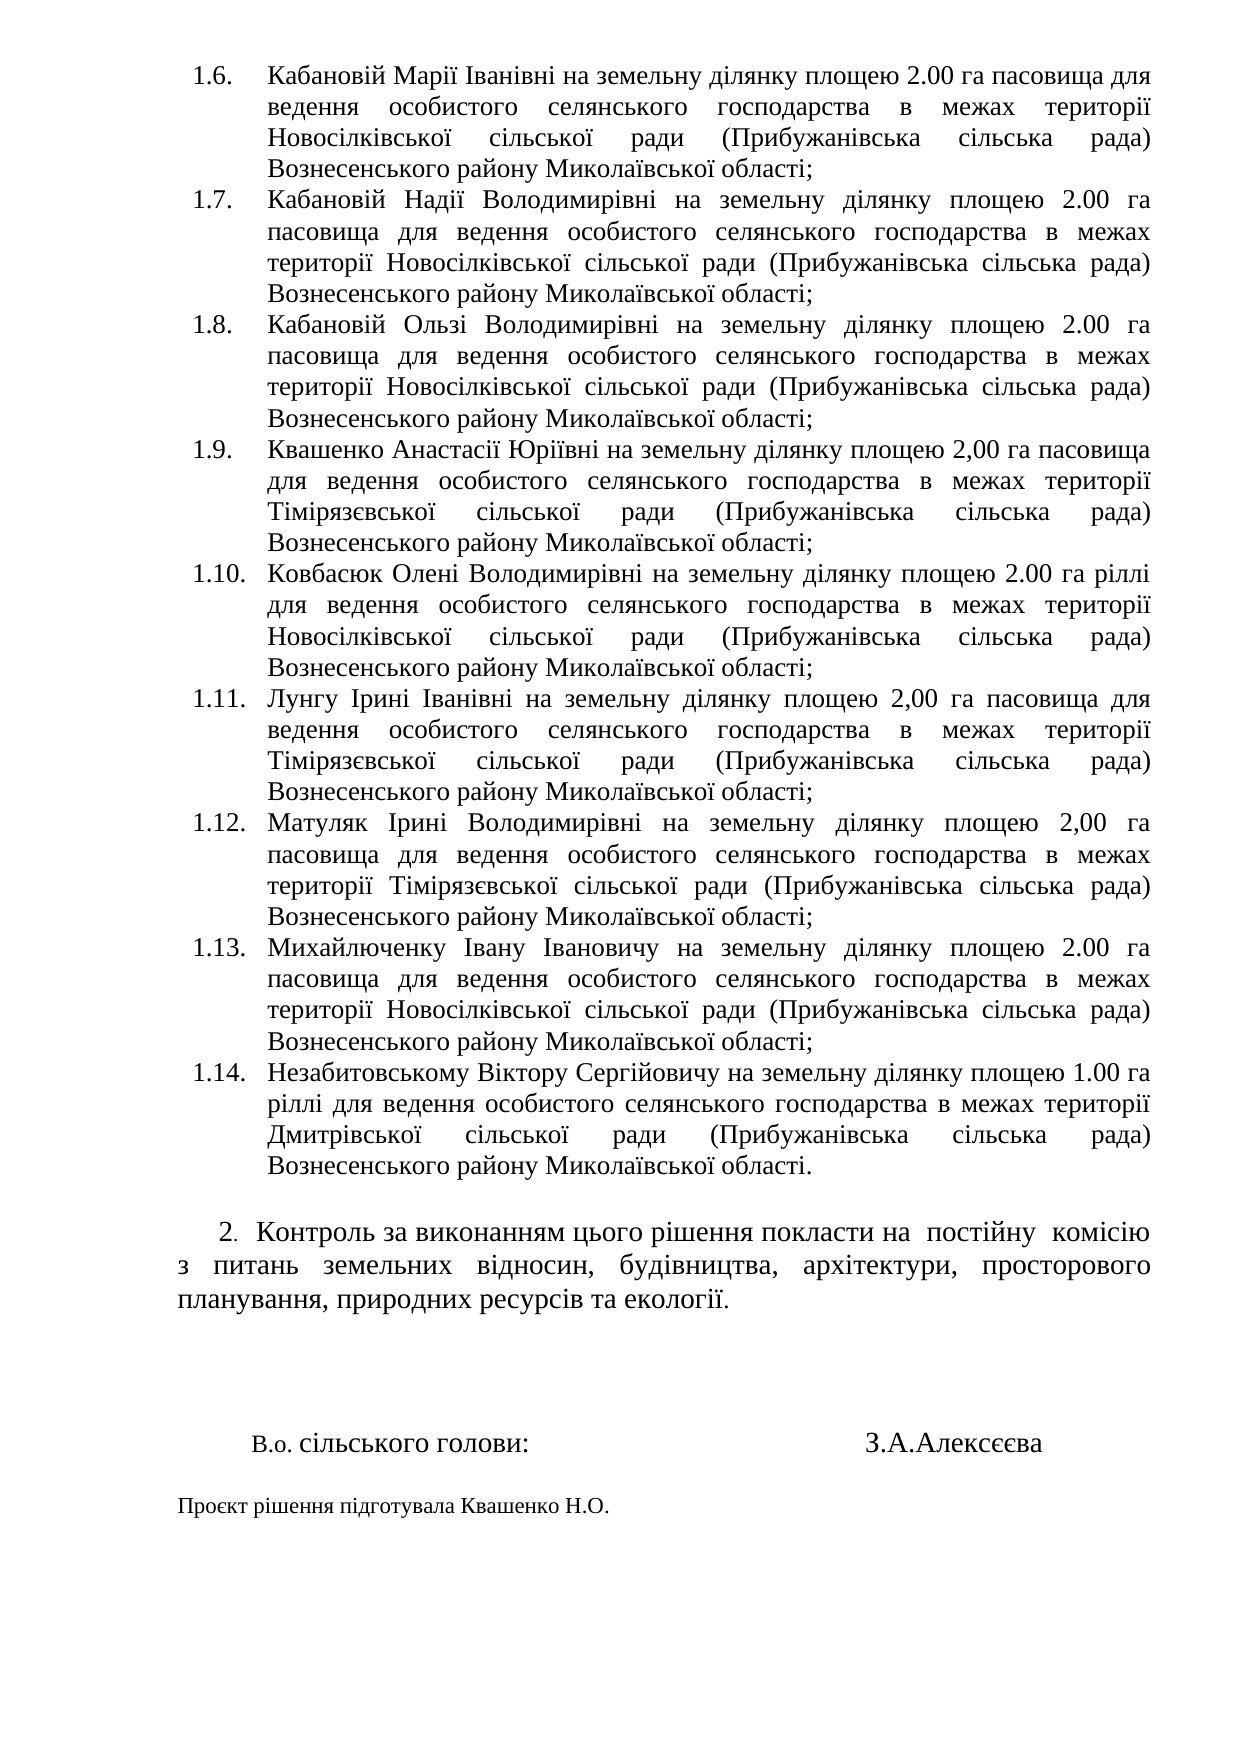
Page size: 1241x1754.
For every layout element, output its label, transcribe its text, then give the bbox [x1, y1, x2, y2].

list Кабановій Марії Іванівні на земельну ділянку площею 2.00 га пасовища для ведення особистого селянського господарства в межах території Новосілківської сільської ради (Прибужанівська сільська рада) Вознесенського району Миколаївської області; [192, 59, 1152, 184]
list Кабановій Надії Володимирівні на земельну ділянку площею 2.00 га пасовища для ведення особистого селянського господарства в межах території Новосілківської сільської ради (Прибужанівська сільська рада) Вознесенського району Миколаївської області; [192, 184, 1152, 308]
text Проєкт рішення підготувала Квашенко Н.О. [177, 1492, 1152, 1518]
list Незабитовському Віктору Сергійовичу на земельну ділянку площею 1.00 га ріллі для ведення особистого селянського господарства в межах території Дмитрівської сільської ради (Прибужанівська сільська рада) Вознесенського району Миколаївської області. [192, 1056, 1152, 1180]
list Кабановій Ользі Володимирівні на земельну ділянку площею 2.00 га пасовища для ведення особистого селянського господарства в межах території Новосілківської сільської ради (Прибужанівська сільська рада) Вознесенського району Миколаївської області; [192, 308, 1152, 433]
list Лунгу Ірині Іванівні на земельну ділянку площею 2,00 га пасовища для ведення особистого селянського господарства в межах території Тімірязєвської сільської ради (Прибужанівська сільська рада) Вознесенського району Миколаївської області; [192, 682, 1152, 807]
list 2. Контроль за виконанням цього рішення покласти на постійну комісію з питань земельних відносин, будівництва, архітектури, просторового планування, природних ресурсів та екології. [177, 1214, 1152, 1314]
text В.о. сільського голови: З.А.Алексєєва [177, 1425, 1152, 1458]
list Ковбасюк Олені Володимирівні на земельну ділянку площею 2.00 га ріллі для ведення особистого селянського господарства в межах території Новосілківської сільської ради (Прибужанівська сільська рада) Вознесенського району Миколаївської області; [192, 557, 1152, 682]
list Квашенко Анастасії Юріївні на земельну ділянку площею 2,00 га пасовища для ведення особистого селянського господарства в межах території Тімірязєвської сільської ради (Прибужанівська сільська рада) Вознесенського району Миколаївської області; [192, 433, 1152, 557]
list Матуляк Ірині Володимирівні на земельну ділянку площею 2,00 га пасовища для ведення особистого селянського господарства в межах території Тімірязєвської сільської ради (Прибужанівська сільська рада) Вознесенського району Миколаївської області; [192, 807, 1152, 931]
list Михайлюченку Івану Івановичу на земельну ділянку площею 2.00 га пасовища для ведення особистого селянського господарства в межах території Новосілківської сільської ради (Прибужанівська сільська рада) Вознесенського району Миколаївської області; [192, 931, 1152, 1056]
